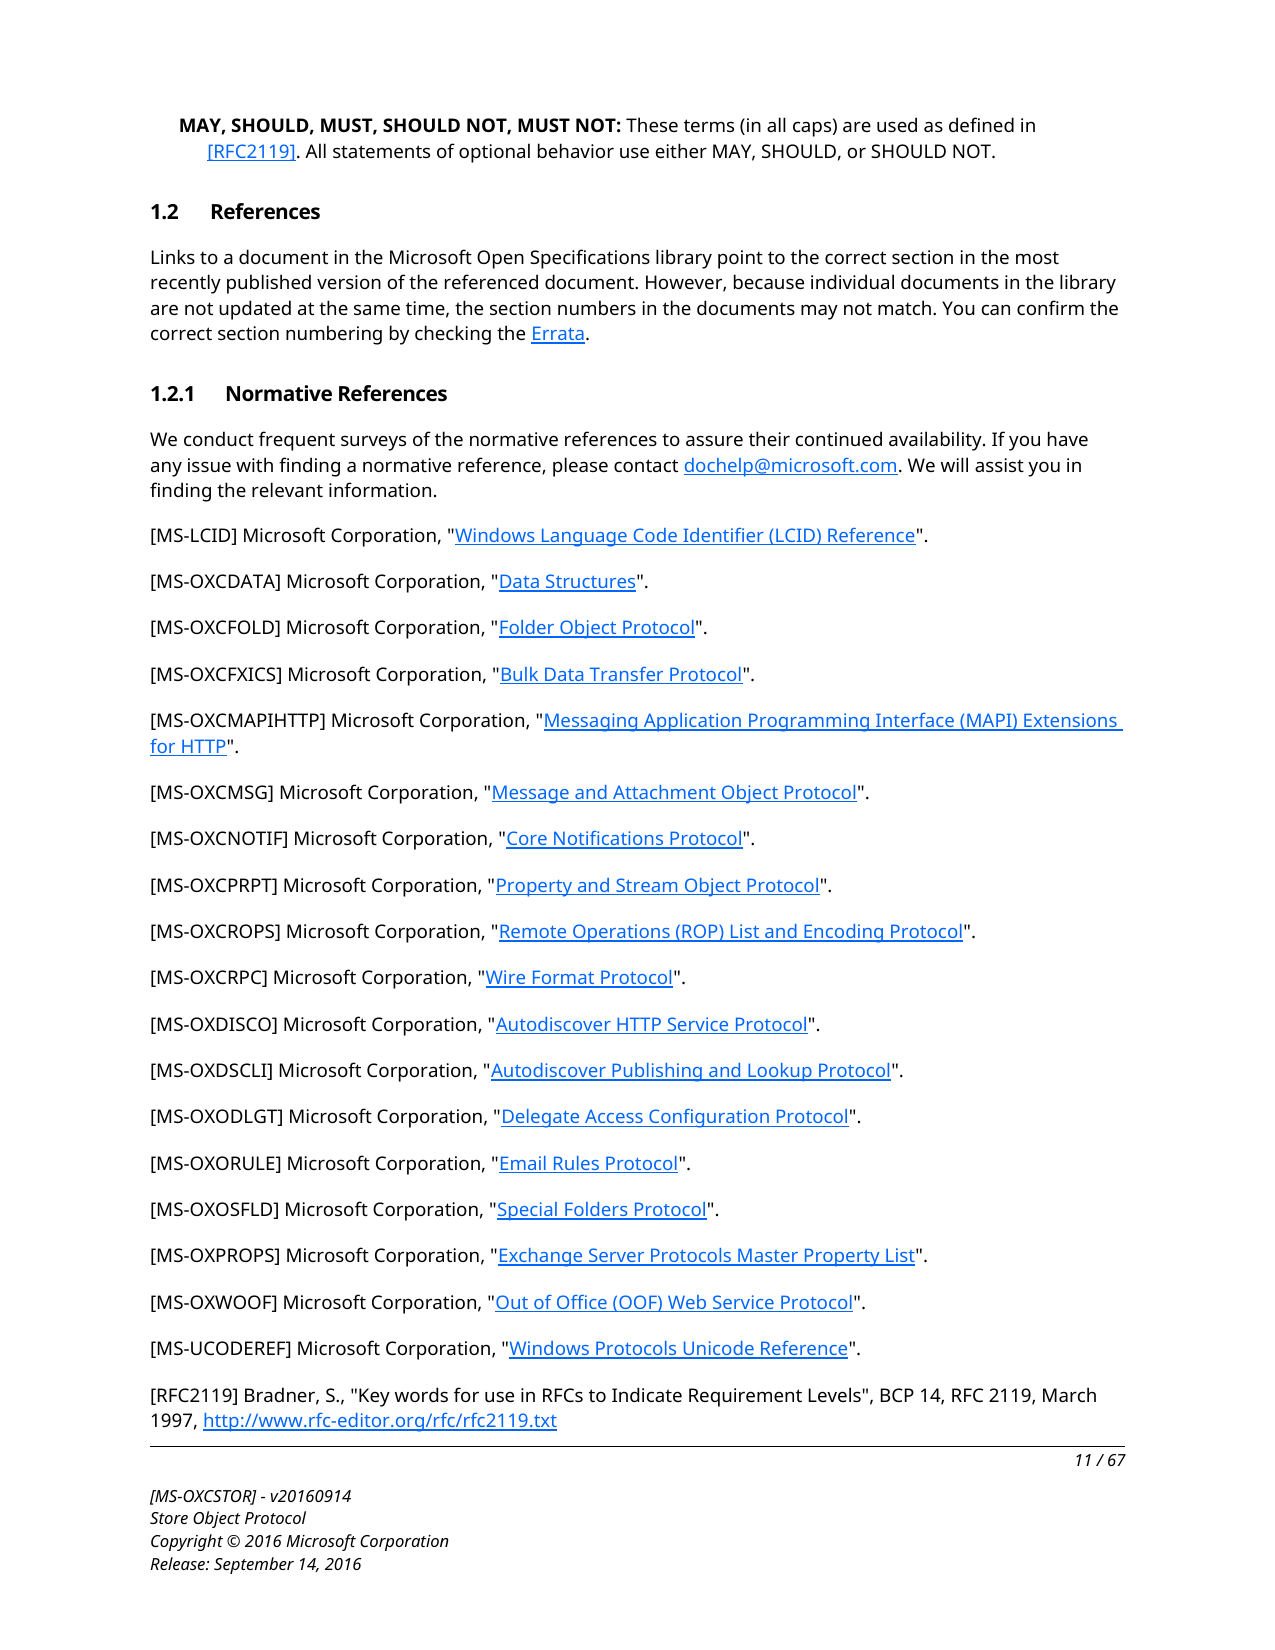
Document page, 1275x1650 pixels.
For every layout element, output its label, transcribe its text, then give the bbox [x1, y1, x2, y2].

text [MS-OXCFOLD] Microsoft Corporation, "Folder Object Protocol". [150, 615, 1125, 640]
text [MS-OXDISCO] Microsoft Corporation, "Autodiscover HTTP Service Protocol". [150, 1011, 1125, 1037]
text [MS-OXOSFLD] Microsoft Corporation, "Special Folders Protocol". [150, 1196, 1125, 1222]
text [MS-OXCRPC] Microsoft Corporation, "Wire Format Protocol". [150, 965, 1125, 990]
text [MS-OXDSCLI] Microsoft Corporation, "Autodiscover Publishing and Lookup Protocol". [150, 1057, 1125, 1083]
text [MS-OXCROPS] Microsoft Corporation, "Remote Operations (ROP) List and Encoding Protocol". [150, 918, 1125, 944]
text [MS-OXCPRPT] Microsoft Corporation, "Property and Stream Object Protocol". [150, 872, 1125, 897]
text [MS-OXCDATA] Microsoft Corporation, "Data Structures". [150, 568, 1125, 594]
text [MS-OXCMAPIHTTP] Microsoft Corporation, "Messaging Application Programming Interface (MAPI) Extensions for HTTP". [150, 707, 1125, 758]
subtitle References [150, 197, 1125, 225]
subtitle Normative References [150, 379, 1125, 408]
text [MS-OXWOOF] Microsoft Corporation, "Out of Office (OOF) Web Service Protocol". [150, 1289, 1125, 1315]
text [MS-OXCFXICS] Microsoft Corporation, "Bulk Data Transfer Protocol". [150, 661, 1125, 687]
text [MS-OXPROPS] Microsoft Corporation, "Exchange Server Protocols Master Property List". [150, 1243, 1125, 1268]
text MAY, SHOULD, MUST, SHOULD NOT, MUST NOT: These terms (in all caps) are used as defined in [RFC2119]. All statements of optional behavior use either MAY, SHOULD, or SHOULD NOT. [178, 112, 1125, 163]
text [MS-UCODEREF] Microsoft Corporation, "Windows Protocols Unicode Reference". [150, 1336, 1125, 1361]
text [MS-OXODLGT] Microsoft Corporation, "Delegate Access Configuration Protocol". [150, 1104, 1125, 1129]
text Links to a document in the Microsoft Open Specifications library point to the correct section in the most recently published version of the referenced document. However, because individual documents in the library are not updated at the same time, the section numbers in the documents may not match. You can confirm the correct section numbering by checking the Errata. [150, 244, 1125, 346]
text [MS-LCID] Microsoft Corporation, "Windows Language Code Identifier (LCID) Reference". [150, 522, 1125, 547]
text We conduct frequent surveys of the normative references to assure their continued availability. If you have any issue with finding a normative reference, please contact dochelp@microsoft.com. We will assist you in finding the relevant information. [150, 427, 1125, 503]
text [MS-OXCNOTIF] Microsoft Corporation, "Core Notifications Protocol". [150, 826, 1125, 851]
text [RFC2119] Bradner, S., "Key words for use in RFCs to Indicate Requirement Levels", BCP 14, RFC 2119, March 1997, http://www.rfc-editor.org/rfc/rfc2119.txt [150, 1382, 1125, 1433]
text [MS-OXCMSG] Microsoft Corporation, "Message and Attachment Object Protocol". [150, 779, 1125, 805]
text [MS-OXORULE] Microsoft Corporation, "Email Rules Protocol". [150, 1150, 1125, 1176]
